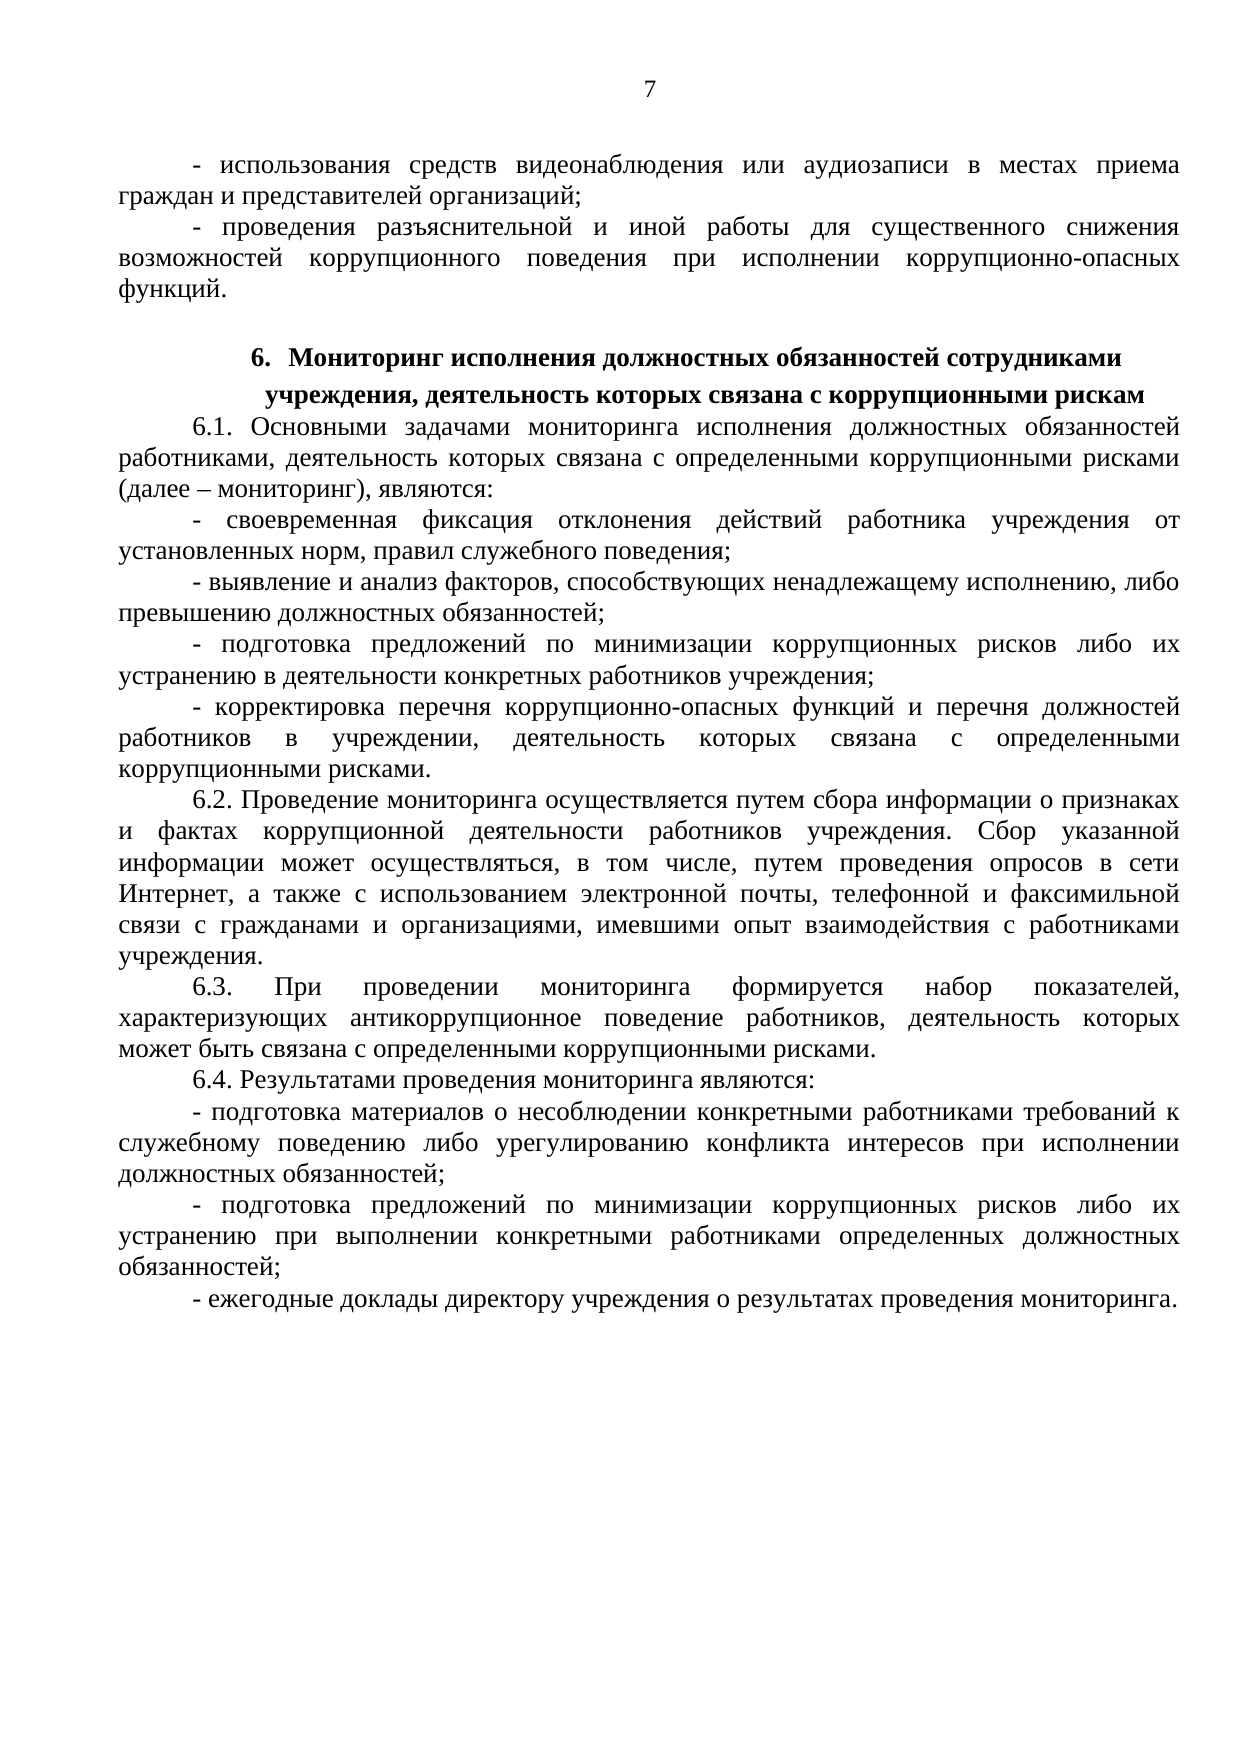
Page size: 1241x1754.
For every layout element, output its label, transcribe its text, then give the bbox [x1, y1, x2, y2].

text 6.4. Результатами проведения мониторинга являются: [118, 1064, 1181, 1095]
text - проведения разъяснительной и иной работы для существенного снижения возможностей коррупционного поведения при исполнении коррупционно-опасных функций. [118, 210, 1181, 303]
text - ежегодные доклады директору учреждения о результатах проведения мониторинга. [118, 1282, 1181, 1313]
text 6.3. При проведении мониторинга формируется набор показателей, характеризующих антикоррупционное поведение работников, деятельность которых может быть связана с определенными коррупционными рисками. [118, 970, 1181, 1064]
text - использования средств видеонаблюдения или аудиозаписи в местах приема граждан и представителей организаций; [118, 148, 1181, 210]
text - подготовка предложений по минимизации коррупционных рисков либо их устранению в деятельности конкретных работников учреждения; [118, 628, 1181, 690]
text 6.1. Основными задачами мониторинга исполнения должностных обязанностей работниками, деятельность которых связана с определенными коррупционными рисками (далее – мониторинг), являются: [118, 409, 1181, 503]
list Мониторинг исполнения должностных обязанностей сотрудниками учреждения, деятельность которых связана с коррупционными рискам [192, 334, 1181, 409]
text - своевременная фиксация отклонения действий работника учреждения от установленных норм, правил служебного поведения; [118, 503, 1181, 565]
text - подготовка предложений по минимизации коррупционных рисков либо их устранению при выполнении конкретными работниками определенных должностных обязанностей; [118, 1188, 1181, 1282]
text - выявление и анализ факторов, способствующих ненадлежащему исполнению, либо превышению должностных обязанностей; [118, 565, 1181, 628]
text 6.2. Проведение мониторинга осуществляется путем сбора информации о признаках и фактах коррупционной деятельности работников учреждения. Сбор указанной информации может осуществляться, в том числе, путем проведения опросов в сети Интернет, а также с использованием электронной почты, телефонной и факсимильной связи с гражданами и организациями, имевшими опыт взаимодействия с работниками учреждения. [118, 783, 1181, 970]
text - корректировка перечня коррупционно-опасных функций и перечня должностей работников в учреждении, деятельность которых связана с определенными коррупционными рисками. [118, 690, 1181, 783]
text - подготовка материалов о несоблюдении конкретными работниками требований к служебному поведению либо урегулированию конфликта интересов при исполнении должностных обязанностей; [118, 1095, 1181, 1188]
